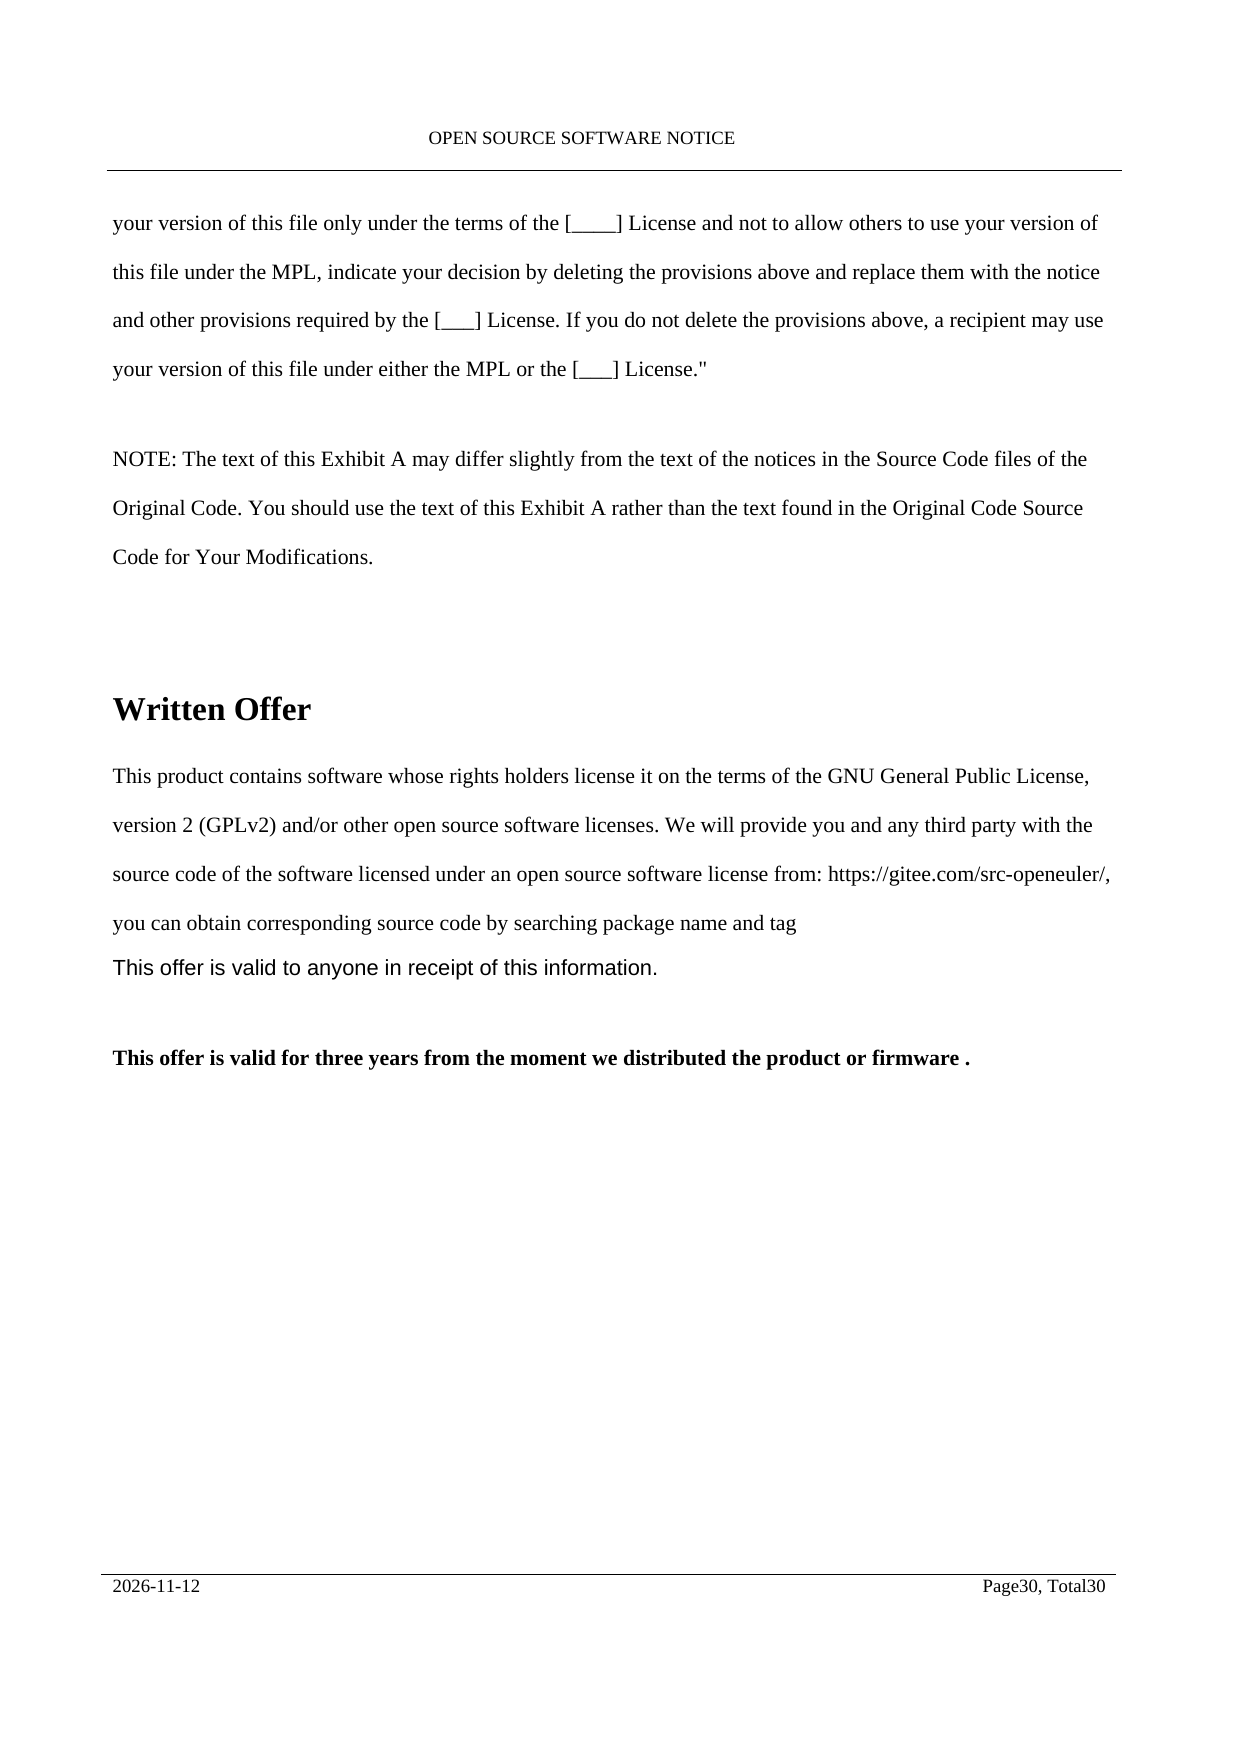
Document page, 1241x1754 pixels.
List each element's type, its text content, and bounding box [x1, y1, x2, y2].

text Written Offer [112, 676, 1128, 741]
text NOTE: The text of this Exhibit A may differ slightly from the text of the notices in the Source Code files of the Original Code. You should use the text of this Exhibit A rather than the text found in the Original Code Source Code for Your Modifications. [112, 443, 1128, 573]
text This offer is valid for three years from the moment we distributed the product or firmware . [112, 1041, 1128, 1074]
text This product contains software whose rights holders license it on the terms of the GNU General Public License, version 2 (GPLv2) and/or other open source software licenses. We will provide you and any third party with the source code of the software licensed under an open source software license from: https://gitee.com/src-openeuler/, you can obtain corresponding source code by searching package name and tag [112, 760, 1128, 938]
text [112, 206, 1128, 385]
text This offer is valid to anyone in receipt of this information. [112, 951, 1128, 984]
